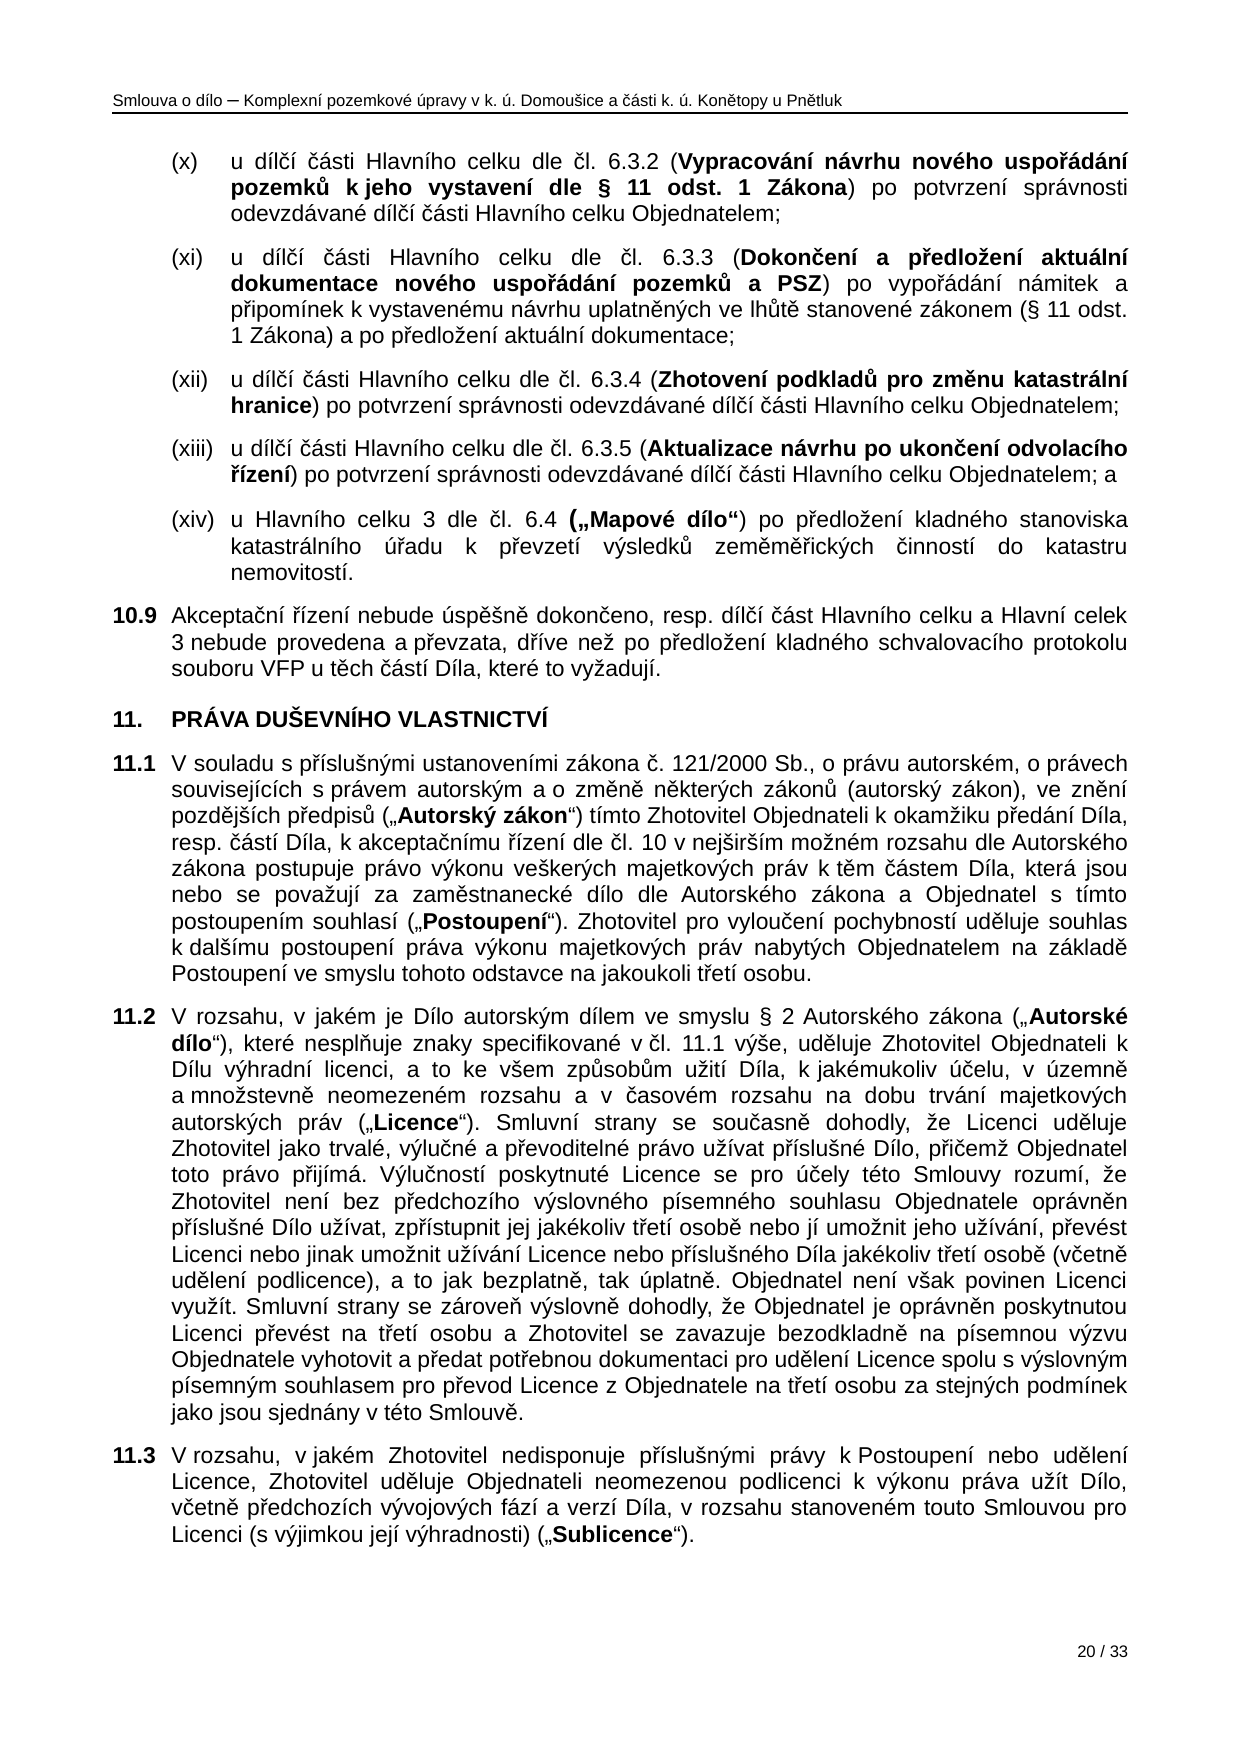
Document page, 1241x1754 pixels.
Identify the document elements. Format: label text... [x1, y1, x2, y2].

text V rozsahu, v jakém je Dílo autorským dílem ve smyslu § 2 Autorského zákona („Autorské dílo“), které nesplňuje znaky specifikované v čl. 11.1 výše, uděluje Zhotovitel Objednateli k Dílu výhradní licenci, a to ke všem způsobům užití Díla, k jakémukoliv účelu, v územně a množstevně neomezeném rozsahu a v časovém rozsahu na dobu trvání majetkových autorských práv („Licence“). Smluvní strany se současně dohodly, že Licenci uděluje Zhotovitel jako trvalé, výlučné a převoditelné právo užívat příslušné Dílo, přičemž Objednatel toto právo přijímá. Výlučností poskytnuté Licence se pro účely této Smlouvy rozumí, že Zhotovitel není bez předchozího výslovného písemného souhlasu Objednatele oprávněn příslušné Dílo užívat, zpřístupnit jej jakékoliv třetí osobě nebo jí umožnit jeho užívání, převést Licenci nebo jinak umožnit užívání Licence nebo příslušného Díla jakékoliv třetí osobě (včetně udělení podlicence), a to jak bezplatně, tak úplatně. Objednatel není však povinen Licenci využít. Smluvní strany se zároveň výslovně dohodly, že Objednatel je oprávněn poskytnutou Licenci převést na třetí osobu a Zhotovitel se zavazuje bezodkladně na písemnou výzvu Objednatele vyhotovit a předat potřebnou dokumentaci pro udělení Licence spolu s výslovným písemným souhlasem pro převod Licence z Objednatele na třetí osobu za stejných podmínek jako jsou sjednány v této Smlouvě. [112, 1003, 1128, 1425]
list u dílčí části Hlavního celku dle čl. 6.3.4 (Zhotovení podkladů pro změnu katastrální hranice) po potvrzení správnosti odevzdávané dílčí části Hlavního celku Objednatelem; [171, 366, 1128, 418]
list u dílčí části Hlavního celku dle čl. 6.3.5 (Aktualizace návrhu po ukončení odvolacího řízení) po potvrzení správnosti odevzdávané dílčí části Hlavního celku Objednatelem; a [171, 435, 1128, 488]
text Akceptační řízení nebude úspěšně dokončeno, resp. dílčí část Hlavního celku a Hlavní celek 3 nebude provedena a převzata, dříve než po předložení kladného schvalovacího protokolu souboru VFP u těch částí Díla, které to vyžadují. [112, 602, 1128, 681]
text Práva duševního vlastnictví [112, 706, 1128, 733]
text V rozsahu, v jakém Zhotovitel nedisponuje příslušnými právy k Postoupení nebo udělení Licence, Zhotovitel uděluje Objednateli neomezenou podlicenci k výkonu práva užít Dílo, včetně předchozích vývojových fází a verzí Díla, v rozsahu stanoveném touto Smlouvou pro Licenci (s výjimkou její výhradnosti) („Sublicence“). [112, 1442, 1128, 1547]
list u dílčí části Hlavního celku dle čl. 6.3.3 (Dokončení a předložení aktuální dokumentace nového uspořádání pozemků a PSZ) po vypořádání námitek a připomínek k vystavenému návrhu uplatněných ve lhůtě stanovené zákonem (§ 11 odst. 1 Zákona) a po předložení aktuální dokumentace; [171, 243, 1128, 349]
text V souladu s příslušnými ustanoveními zákona č. 121/2000 Sb., o právu autorském, o právech souvisejících s právem autorským a o změně některých zákonů (autorský zákon), ve znění pozdějších předpisů („Autorský zákon“) tímto Zhotovitel Objednateli k okamžiku předání Díla, resp. částí Díla, k akceptačnímu řízení dle čl. 10 v nejširším možném rozsahu dle Autorského zákona postupuje právo výkonu veškerých majetkových práv k těm částem Díla, která jsou nebo se považují za zaměstnanecké dílo dle Autorského zákona a Objednatel s tímto postoupením souhlasí („Postoupení“). Zhotovitel pro vyloučení pochybností uděluje souhlas k dalšímu postoupení práva výkonu majetkových práv nabytých Objednatelem na základě Postoupení ve smyslu tohoto odstavce na jakoukoli třetí osobu. [112, 749, 1128, 987]
list u Hlavního celku 3 dle čl. 6.4 („Mapové dílo“) po předložení kladného stanoviska katastrálního úřadu k převzetí výsledků zeměměřických činností do katastru nemovitostí. [171, 504, 1128, 586]
list u dílčí části Hlavního celku dle čl. 6.3.2 (Vypracování návrhu nového uspořádání pozemků k jeho vystavení dle § 11 odst. 1 Zákona) po potvrzení správnosti odevzdávané dílčí části Hlavního celku Objednatelem; [171, 148, 1128, 227]
